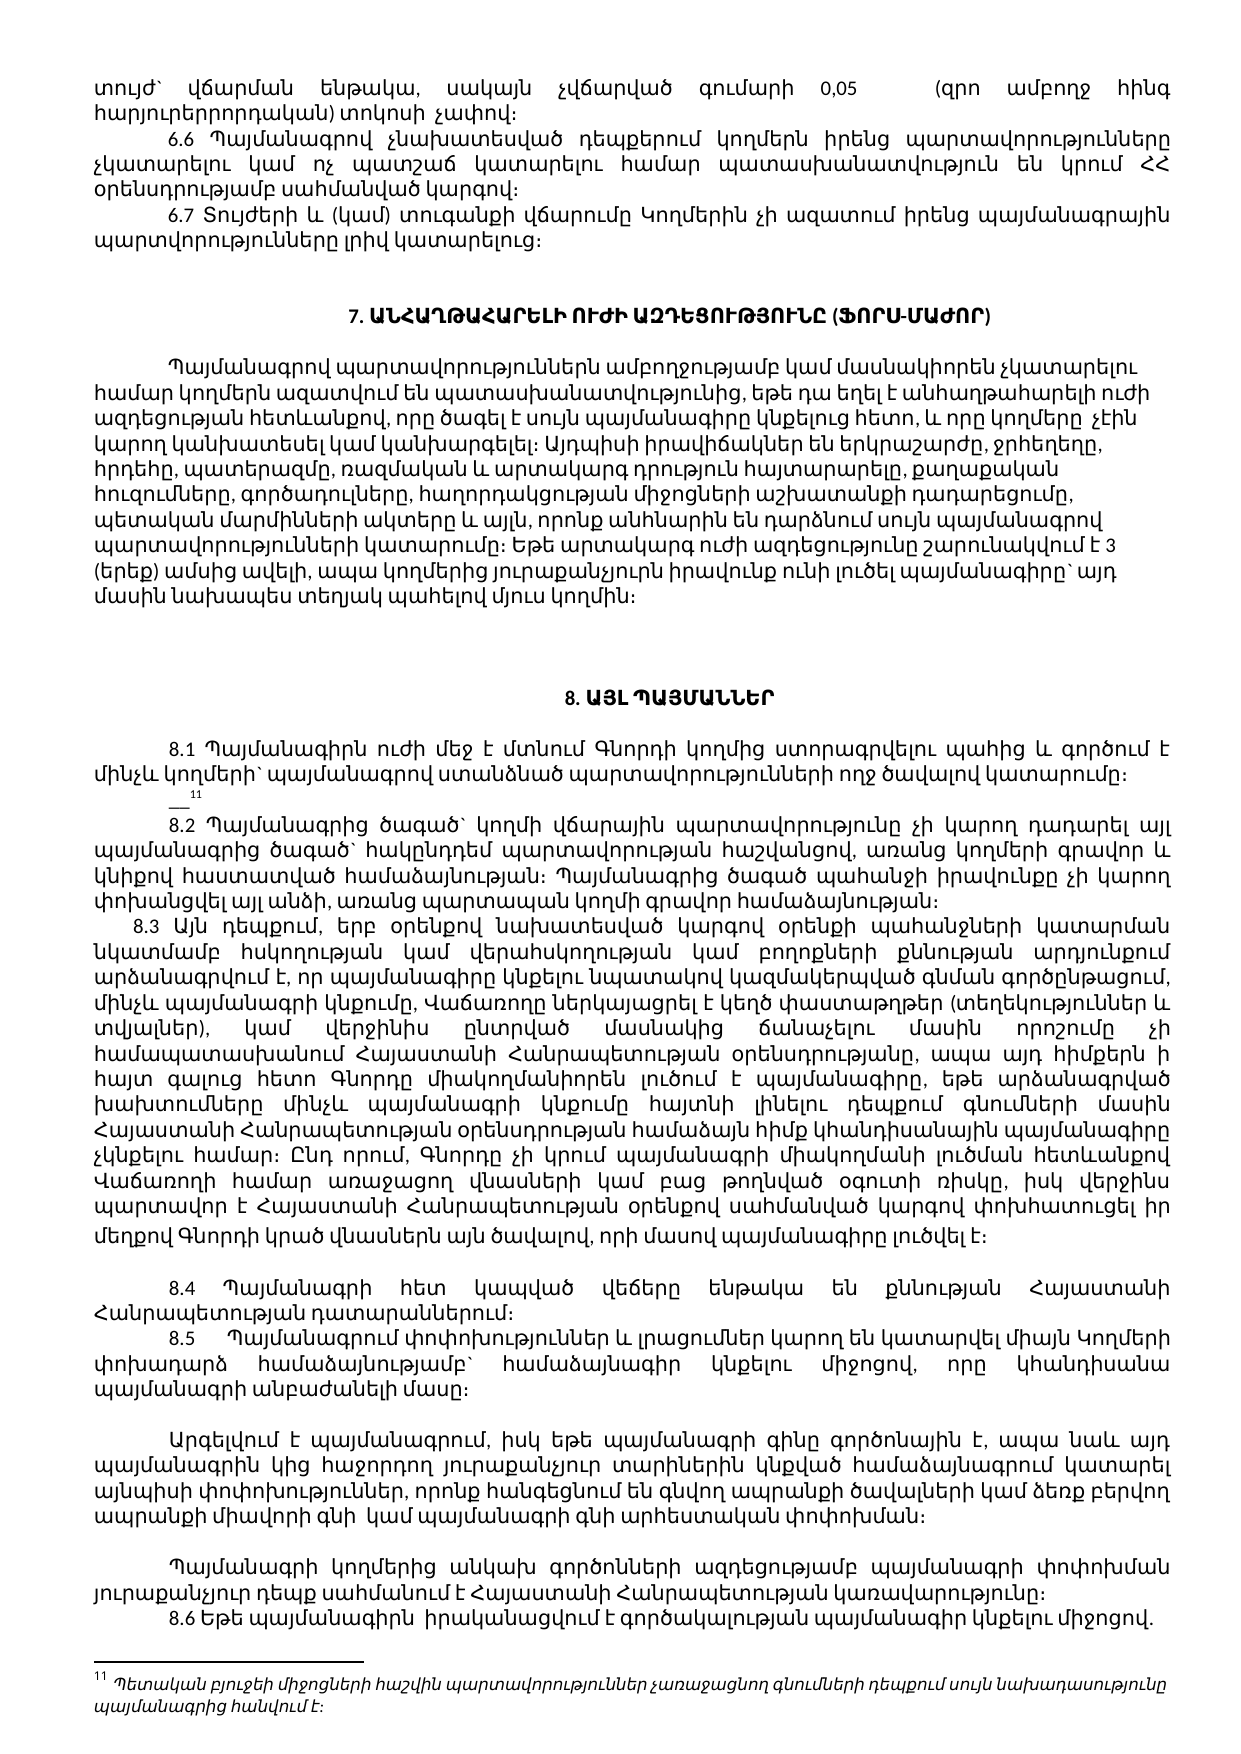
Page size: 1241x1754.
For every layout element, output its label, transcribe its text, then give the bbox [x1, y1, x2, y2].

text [94, 75, 1171, 126]
text Արգելվում է պայմանագրում, իսկ եթե պայմանագրի գինը գործոնային է, ապա նաև այդ պայմանագրին կից հաջորդող յուրաքանչյուր տարիներին կնքված համաձայնագրում կատարել այնպիսի փոփոխություններ, որոնք հանգեցնում են գնվող ապրանքի ծավալների կամ ձեռք բերվող ապրանքի միավորի գնի կամ պայմանագրի գնի արհեստական փոփոխման։ [94, 1427, 1171, 1529]
text 8.1 Պայմանագիրն ուժի մեջ է մտնում Գնորդի կողմից ստորագրվելու պահից և գործում է մինչև կողմերի` պայմանագրով ստանձնած պարտավորությունների ողջ ծավալով կատարումը։ [94, 736, 1171, 787]
text 8.6 Եթե պայմանագիրն իրականացվում է գործակալության պայմանագիր կնքելու միջոցով. [94, 1605, 1171, 1631]
text 6.6 Պայմանագրով չնախատեսված դեպքերում կողմերն իրենց պարտավորությունները չկատարելու կամ ոչ պատշաճ կատարելու համար պատասխանատվություն են կրում ՀՀ օրենսդրությամբ սահմանված կարգով։ [94, 126, 1171, 202]
text 8.5 Պայմանագրում փոփոխություններ և լրացումներ կարող են կատարվել միայն Կողմերի փոխադարձ համաձայնությամբ` համաձայնագիր կնքելու միջոցով, որը կհանդիսանա պայմանագրի անբաժանելի մասը։ [94, 1326, 1171, 1402]
text 7. ԱՆՀԱՂԹԱՀԱՐԵԼԻ ՈՒԺԻ ԱԶԴԵՑՈՒԹՅՈՒՆԸ (ՖՈՐՍ-ՄԱԺՈՐ) [94, 304, 1171, 329]
text __ [94, 787, 1171, 812]
text Պայմանագրի կողմերից անկախ գործոնների ազդեցությամբ պայմանագրի փոփոխման յուրաքանչյուր դեպք սահմանում է Հայաստանի Հանրապետության կառավարությունը։ [94, 1554, 1171, 1605]
text 8.4 Պայմանագրի հետ կապված վեճերը ենթակա են քննության Հայաստանի Հանրապետության դատարաններում։ [94, 1275, 1171, 1326]
text Պայմանագրով պարտավորություններն ամբողջությամբ կամ մասնակիորեն չկատարելու համար կողմերն ազատվում են պատասխանատվությունից, եթե դա եղել է անհաղթահարելի ուժի ազդեցության հետևանքով, որը ծագել է սույն պայմանագիրը կնքելուց հետո, և որը կողմերը չէին կարող կանխատեսել կամ կանխարգելել։ Այդպիսի իրավիճակներ են երկրաշարժը, ջրհեղեղը, հրդեհը, պատերազմը, ռազմական և արտակարգ դրություն հայտարարելը, քաղաքական հուզումները, գործադուլները, հաղորդակցության միջոցների աշխատանքի դադարեցումը, պետական մարմինների ակտերը և այլն, որոնք անհնարին են դարձնում սույն պայմանագրով պարտավորությունների կատարումը։ Եթե արտակարգ ուժի ազդեցությունը շարունակվում է 3 (երեք) ամսից ավելի, ապա կողմերից յուրաքանչյուրն իրավունք ունի լուծել պայմանագիրը` այդ մասին նախապես տեղյակ պահելով մյուս կողմին։ [94, 354, 1171, 609]
text 8.3 Այն դեպքում, երբ օրենքով նախատեսված կարգով օրենքի պահանջների կատարման նկատմամբ հսկողության կամ վերահսկողության կամ բողոքների քննության արդյունքում արձանագրվում է, որ պայմանագիրը կնքելու նպատակով կազմակերպված գնման գործընթացում, մինչև պայմանագրի կնքումը, Վաճառողը ներկայացրել է կեղծ փաստաթղթեր (տեղեկություններ և տվյալներ), կամ վերջինիս ընտրված մասնակից ճանաչելու մասին որոշումը չի համապատասխանում Հայաստանի Հանրապետության օրենսդրությանը, ապա այդ հիմքերն ի հայտ գալուց հետո Գնորդը միակողմանիորեն լուծում է պայմանագիրը, եթե արձանագրված խախտումները մինչև պայմանագրի կնքումը հայտնի լինելու դեպքում գնումների մասին Հայաստանի Հանրապետության օրենսդրության համաձայն հիմք կհանդիսանային պայմանագիրը չկնքելու համար։ Ընդ որում, Գնորդը չի կրում պայմանագրի միակողմանի լուծման հետևանքով Վաճառողի համար առաջացող վնասների կամ բաց թողնված օգուտի ռիսկը, իսկ վերջինս պարտավոր է Հայաստանի Հանրապետության օրենքով սահմանված կարգով փոխհատուցել իր մեղքով Գնորդի կրած վնասներն այն ծավալով, որի մասով պայմանագիրը լուծվել է։ [94, 914, 1171, 1249]
text 6.7 Տույժերի և (կամ) տուգանքի վճարումը Կողմերին չի ազատում իրենց պայմանագրային պարտվորությունները լրիվ կատարելուց։ [94, 202, 1171, 253]
text 8. ԱՅԼ ՊԱՅՄԱՆՆԵՐ [94, 685, 1171, 710]
text 8.2 Պայմանագրից ծագած` կողմի վճարային պարտավորությունը չի կարող դադարել այլ պայմանագրից ծագած` հակընդդեմ պարտավորության հաշվանցով, առանց կողմերի գրավոր և կնիքով հաստատված համաձայնության։ Պայմանագրից ծագած պահանջի իրավունքը չի կարող փոխանցվել այլ անձի, առանց պարտապան կողմի գրավոր համաձայնության։ [94, 812, 1171, 914]
